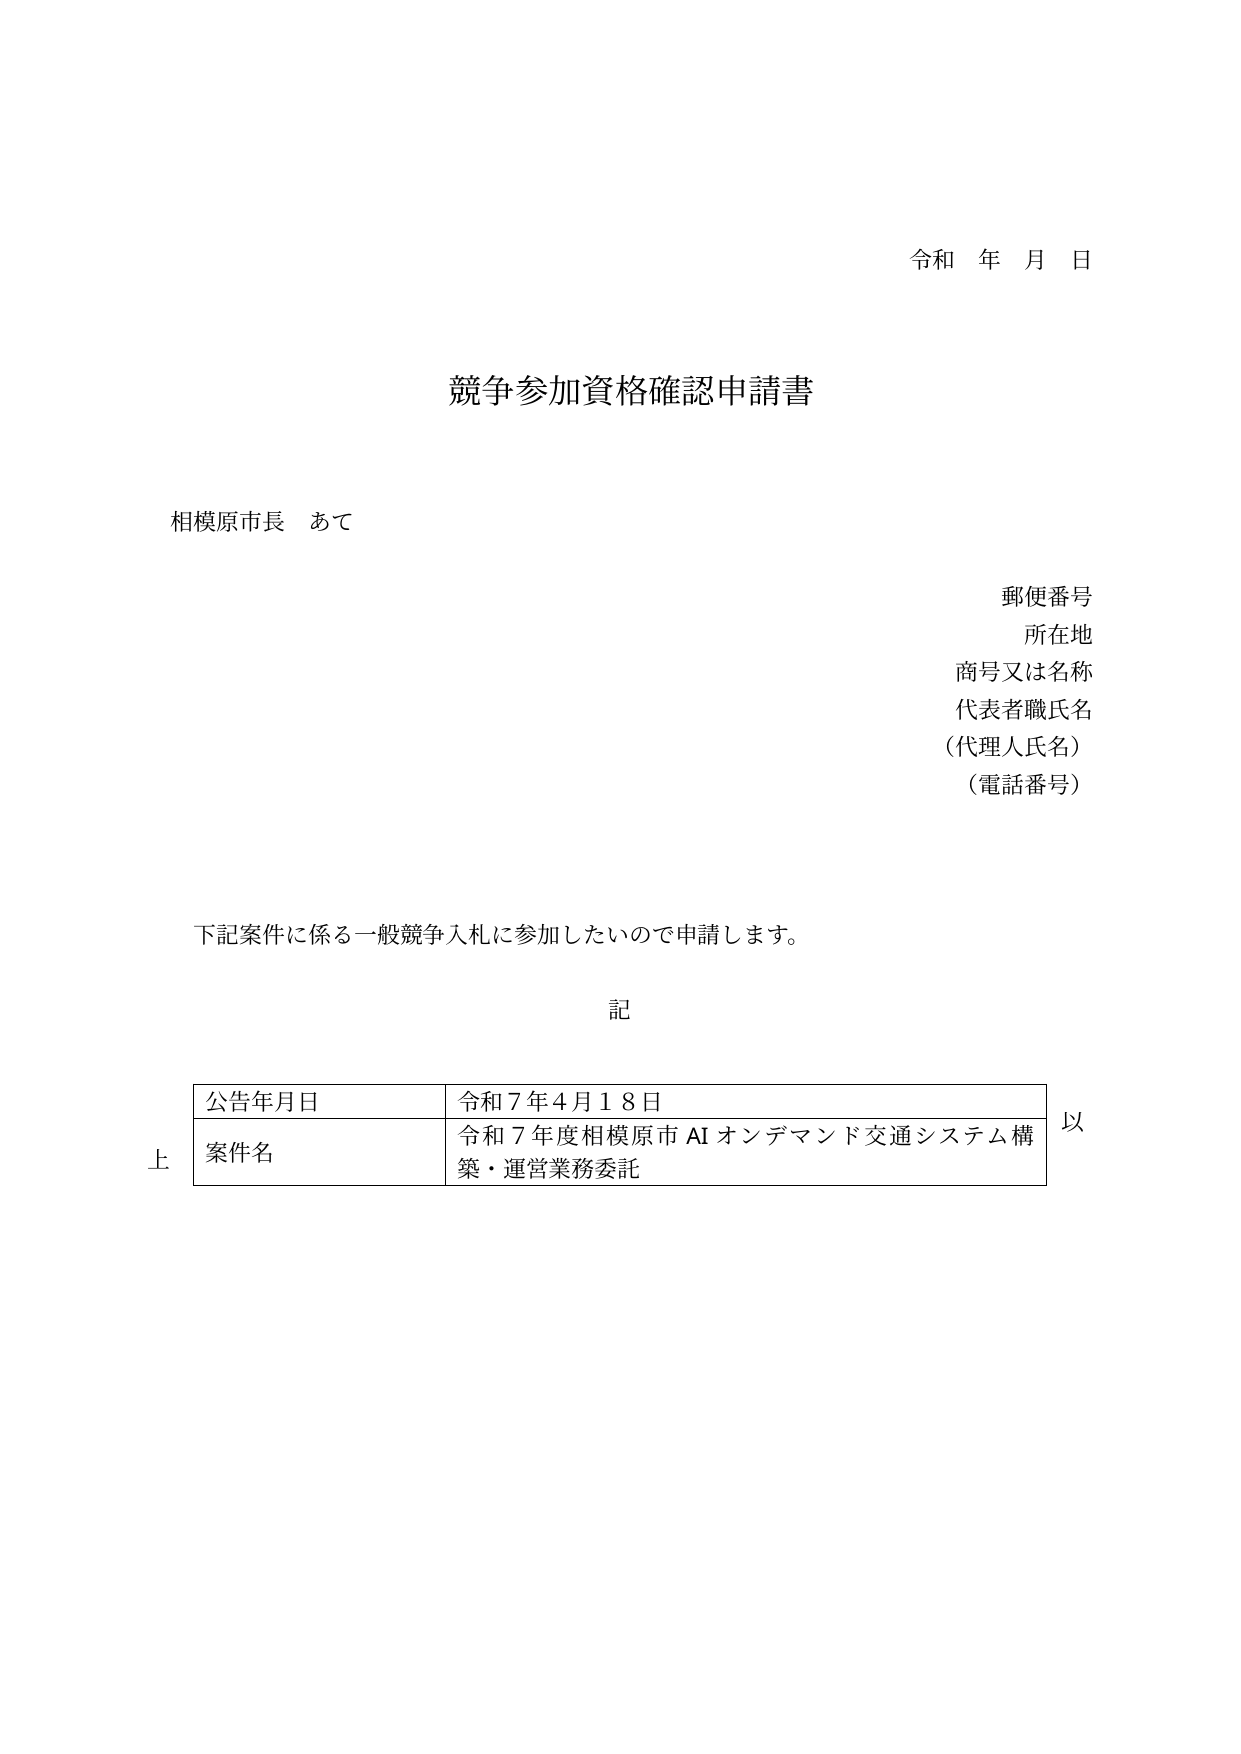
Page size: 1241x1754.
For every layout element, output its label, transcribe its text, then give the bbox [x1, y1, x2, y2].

text 競争参加資格確認申請書 [171, 352, 1092, 427]
subtitle 記 [148, 989, 1092, 1027]
table_cell 令和７年度相模原市AIオンデマンド交通システム構築・運営業務委託 [446, 1119, 1046, 1184]
table_header 令和７年４月１８日 [446, 1085, 1046, 1117]
text 下記案件に係る一般競争入札に参加したいので申請します。 [171, 914, 1092, 952]
table_cell 案件名 [194, 1119, 445, 1184]
text 商号又は名称 [171, 652, 1092, 689]
text 以 上 [148, 1102, 193, 1177]
text （代理人氏名） [171, 727, 1092, 764]
text （電話番号） [171, 764, 1092, 802]
text 郵便番号 [171, 577, 1092, 614]
text 令和 年 月 日 [148, 239, 1092, 277]
table_header 公告年月日 [194, 1085, 445, 1117]
text 相模原市長 あて [171, 502, 1092, 539]
text 以 上 [1047, 1102, 1092, 1177]
text 所在地 [171, 614, 1092, 652]
text 代表者職氏名 [171, 689, 1092, 727]
